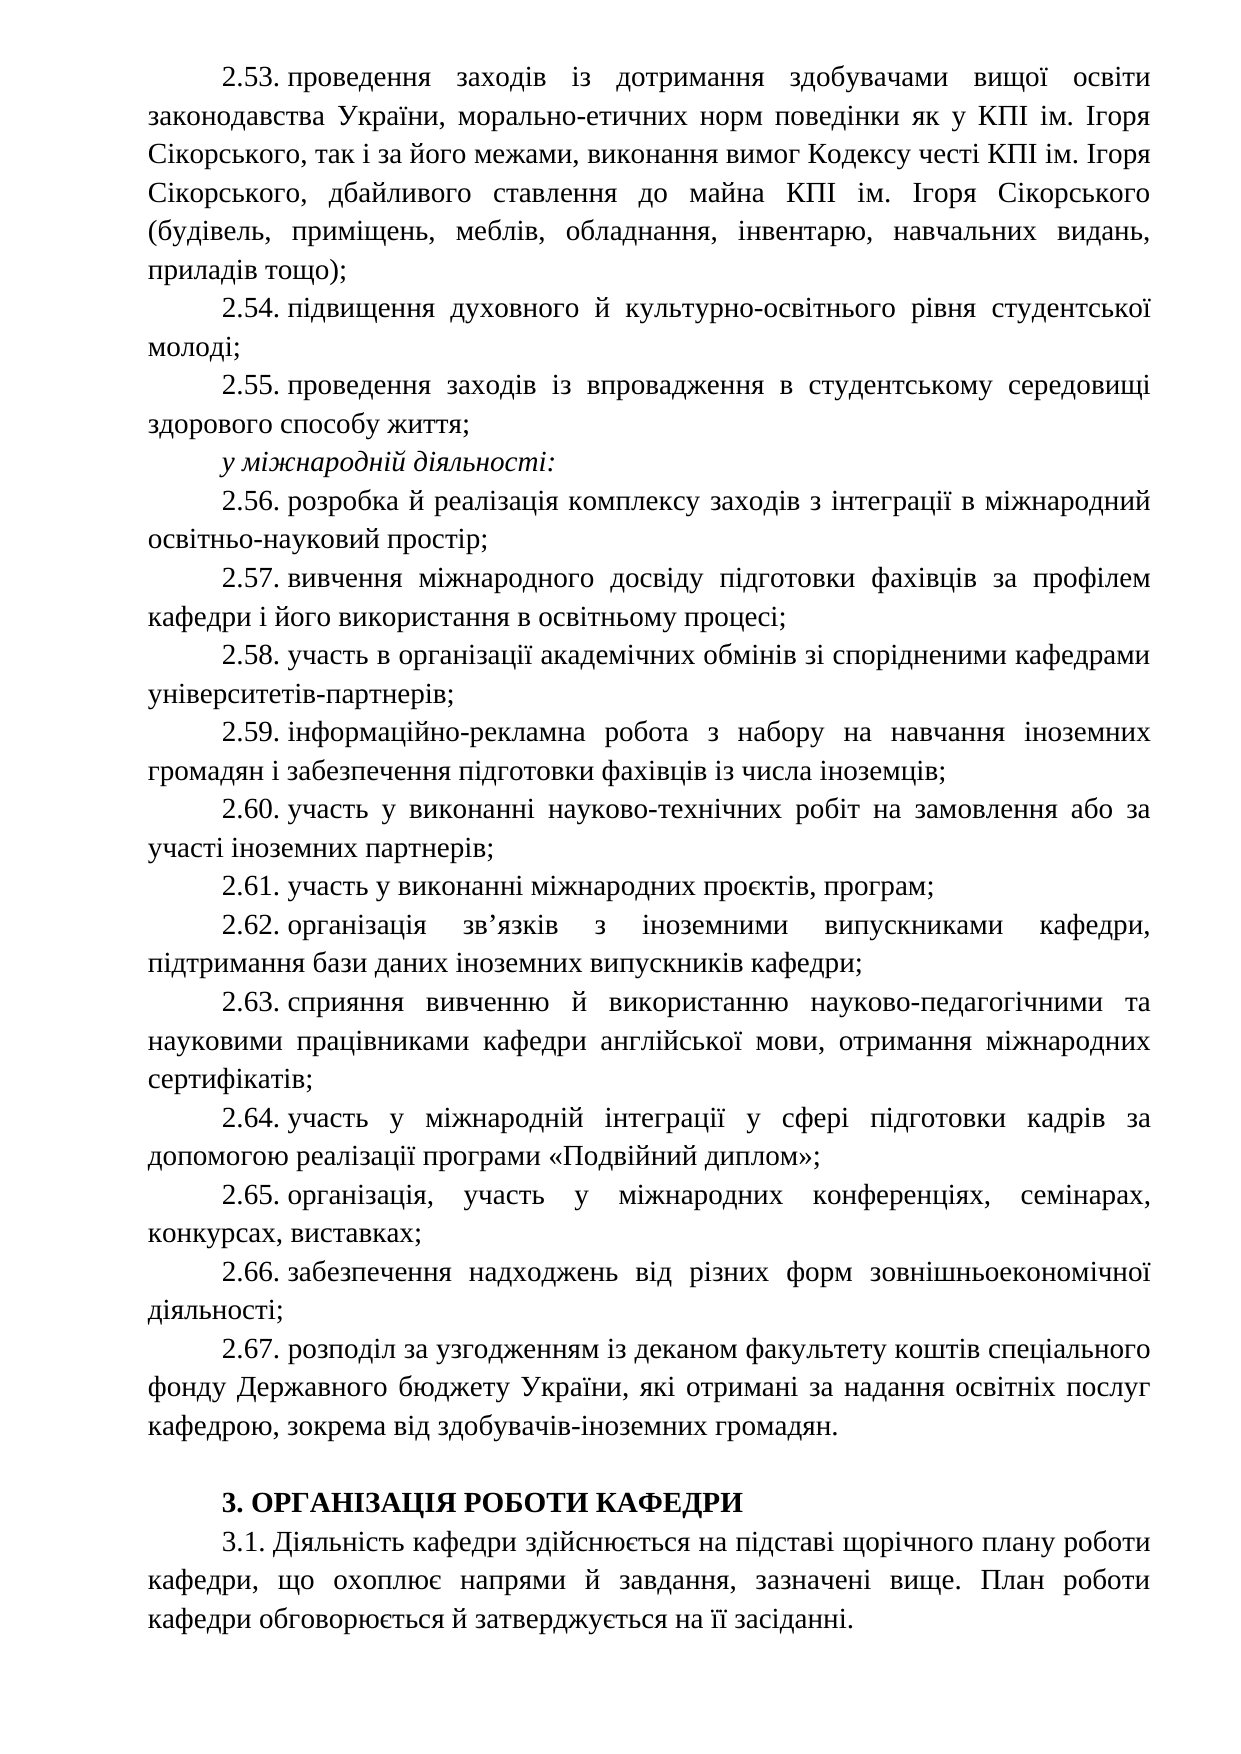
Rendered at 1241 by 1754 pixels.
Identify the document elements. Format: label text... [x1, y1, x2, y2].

text 2.62. організація зв’язків з іноземними випускниками кафедри, підтримання бази даних іноземних випускників кафедри; [148, 907, 1152, 979]
text 2.55. проведення заходів із впровадження в студентському середовищі здорового способу життя; [148, 367, 1152, 439]
text 2.59. інформаційно-рекламна робота з набору на навчання іноземних громадян і забезпечення підготовки фахівців із числа іноземців; [148, 714, 1152, 786]
text 2.65. організація, участь у міжнародних конференціях, семінарах, конкурсах, виставках; [148, 1177, 1152, 1249]
text 2.66. забезпечення надходжень від різних форм зовнішньоекономічної діяльності; [148, 1254, 1152, 1326]
text 3. ОРГАНІЗАЦІЯ РОБОТИ КАФЕДРИ [148, 1485, 1152, 1519]
text 2.53. проведення заходів із дотримання здобувачами вищої освіти законодавства України, морально-етичних норм поведінки як у КПІ ім. Ігоря Сікорського, так і за його межами, виконання вимог Кодексу честі КПІ ім. Ігоря Сікорського, дбайливого ставлення до майна КПІ ім. Ігоря Сікорського (будівель, приміщень, меблів, обладнання, інвентарю, навчальних видань, приладів тощо); [148, 59, 1152, 285]
text 2.64. участь у міжнародній інтеграції у сфері підготовки кадрів за допомогою реалізації програми «Подвійний диплом»; [148, 1100, 1152, 1172]
text 2.54. підвищення духовного й культурно-освітнього рівня студентської молоді; [148, 290, 1152, 362]
text 2.60. участь у виконанні науково-технічних робіт на замовлення або за участі іноземних партнерів; [148, 791, 1152, 863]
text 2.57. вивчення міжнародного досвіду підготовки фахівців за профілем кафедри і його використання в освітньому процесі; [148, 560, 1152, 632]
text 2.58. участь в організації академічних обмінів зі спорідненими кафедрами університетів-партнерів; [148, 637, 1152, 709]
text у міжнародній діяльності: [148, 444, 1152, 478]
text 2.56. розробка й реалізація комплексу заходів з інтеграції в міжнародний освітньо-науковий простір; [148, 483, 1152, 555]
text 2.63. сприяння вивченню й використанню науково-педагогічними та науковими працівниками кафедри англійської мови, отримання міжнародних сертифікатів; [148, 984, 1152, 1095]
text 2.61. участь у виконанні міжнародних проєктів, програм; [148, 868, 1152, 902]
text 3.1. Діяльність кафедри здійснюється на підставі щорічного плану роботи кафедри, що охоплює напрями й завдання, зазначені вище. План роботи кафедри обговорюється й затверджується на її засіданні. [148, 1524, 1152, 1634]
text 2.67. розподіл за узгодженням із деканом факультету коштів спеціального фонду Державного бюджету України, які отримані за надання освітніх послуг кафедрою, зокрема від здобувачів-іноземних громадян. [148, 1331, 1152, 1442]
